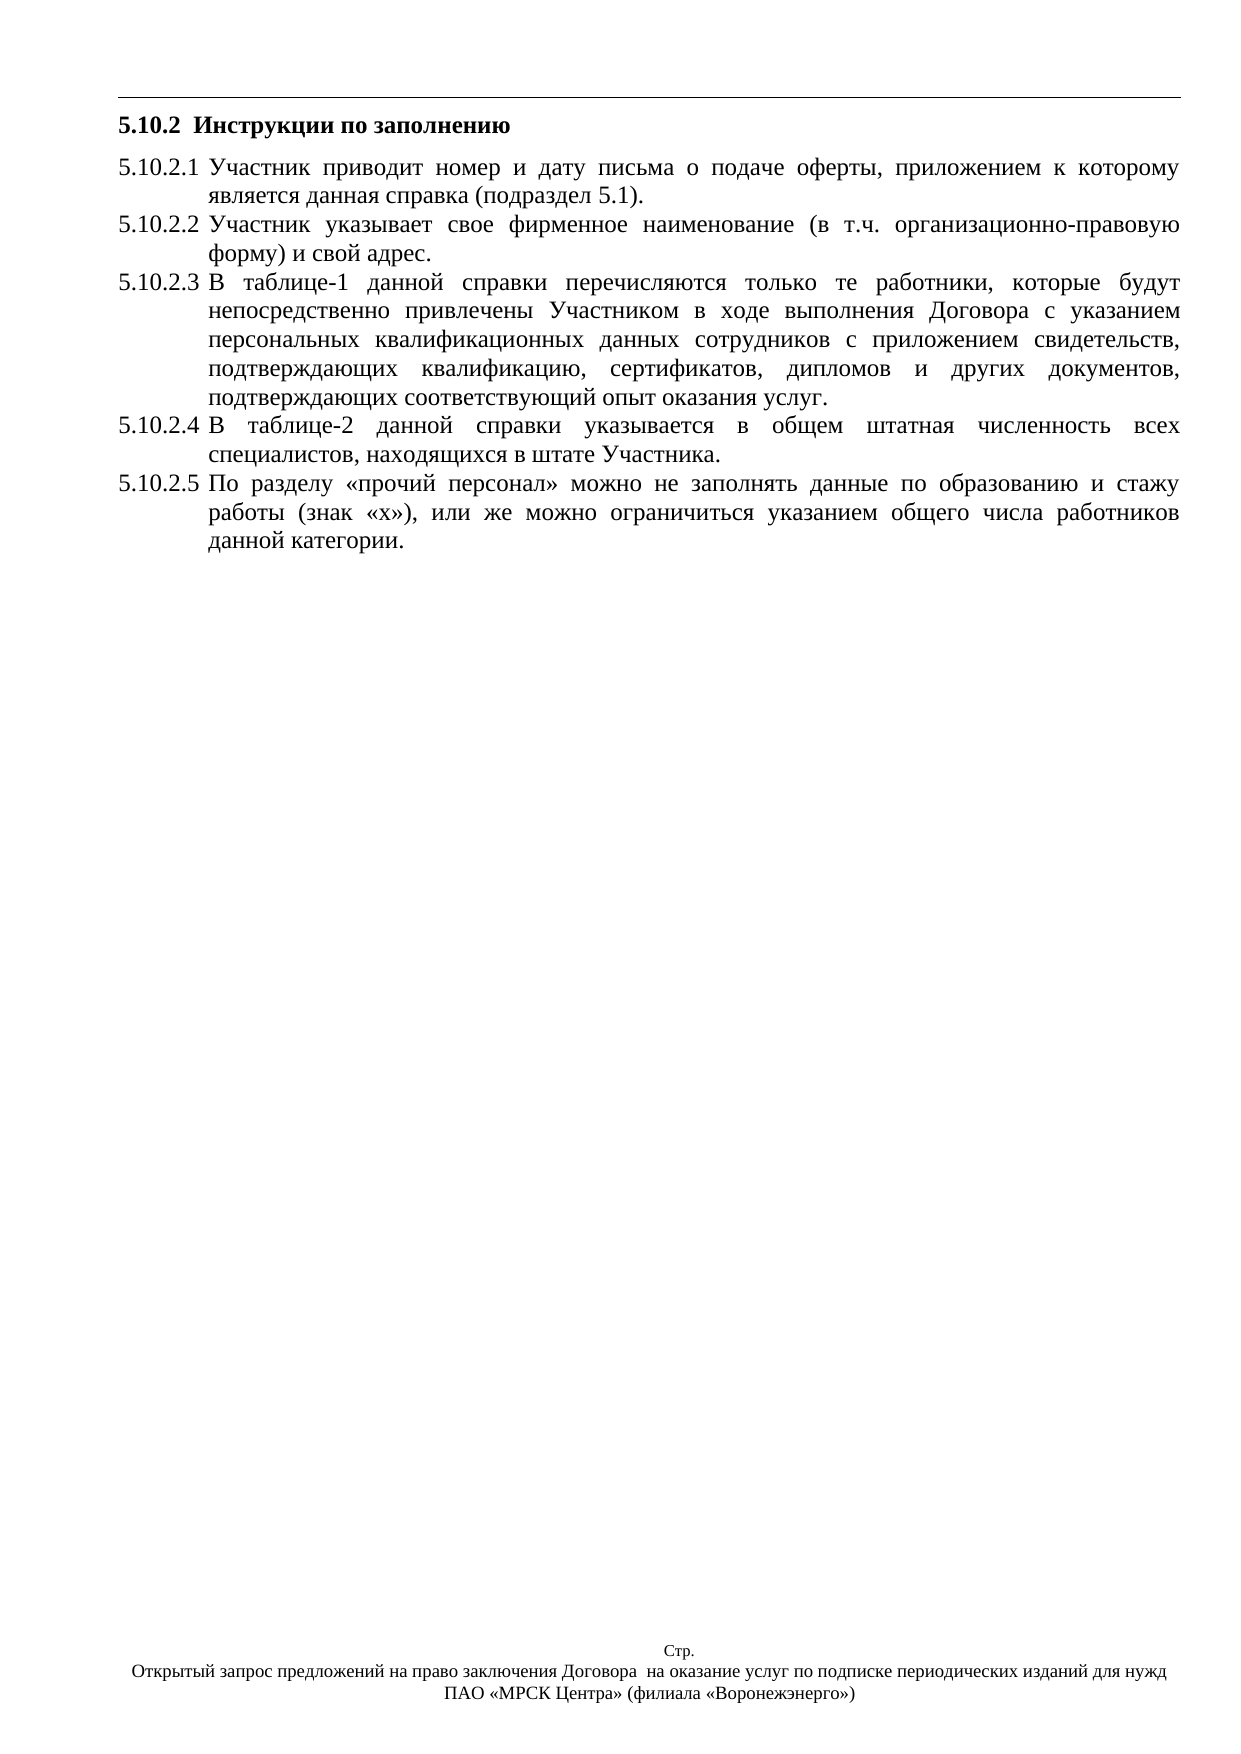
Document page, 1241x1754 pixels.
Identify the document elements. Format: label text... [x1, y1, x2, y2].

list В таблице-1 данной справки перечисляются только те работники, которые будут непосредственно привлечены Участником в ходе выполнения Договора с указанием персональных квалификационных данных сотрудников с приложением свидетельств, подтверждающих квалификацию, сертификатов, дипломов и других документов, подтверждающих соответствующий опыт оказания услуг. [118, 267, 1181, 411]
subtitle Инструкции по заполнению [118, 111, 1181, 139]
list Участник указывает свое фирменное наименование (в т.ч. организационно-правовую форму) и свой адрес. [118, 209, 1181, 267]
list В таблице-2 данной справки указывается в общем штатная численность всех специалистов, находящихся в штате Участника. [118, 411, 1181, 468]
list Участник приводит номер и дату письма о подаче оферты, приложением к которому является данная справка (подраздел 5.1). [118, 152, 1181, 209]
list По разделу «прочий персонал» можно не заполнять данные по образованию и стажу работы (знак «х»), или же можно ограничиться указанием общего числа работников данной категории. [118, 468, 1181, 554]
